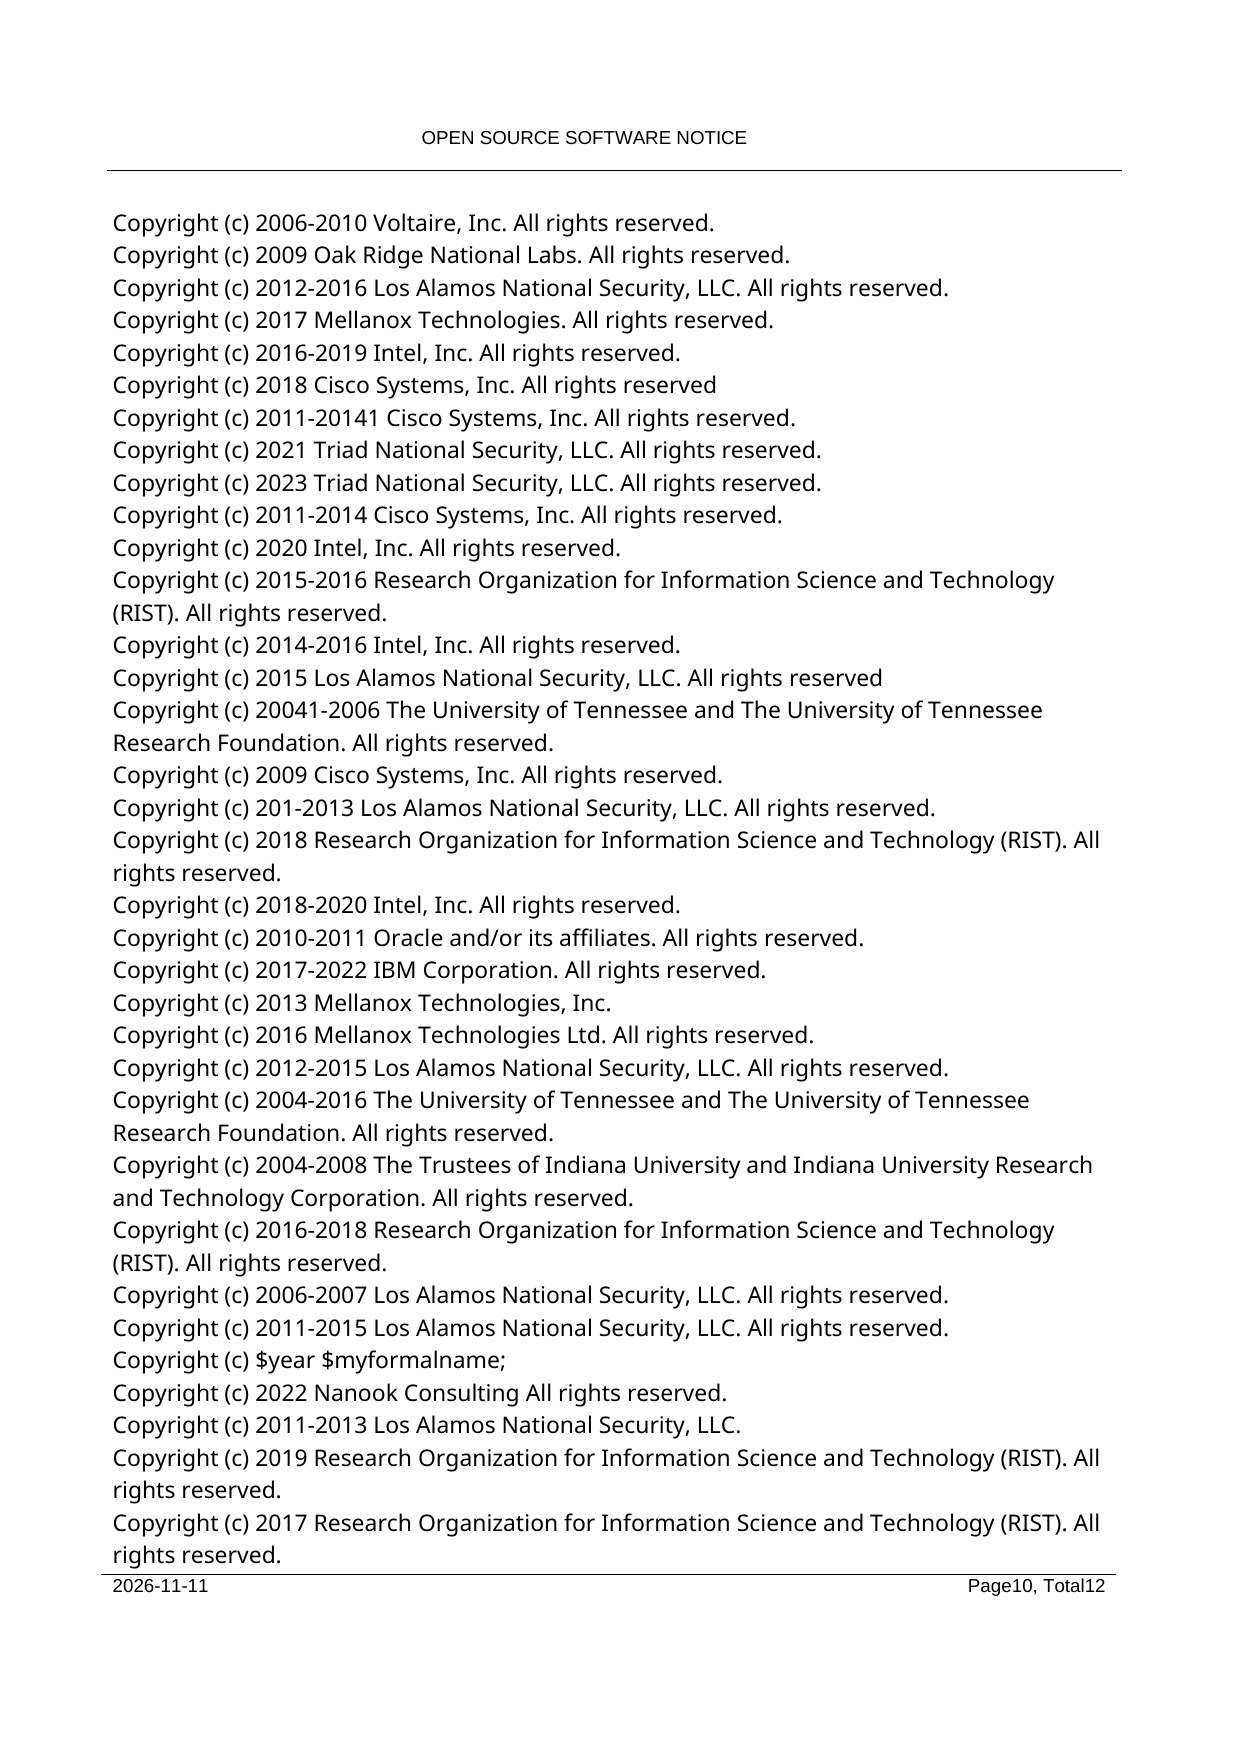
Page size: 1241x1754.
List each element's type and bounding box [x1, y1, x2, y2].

text [112, 206, 1128, 1571]
